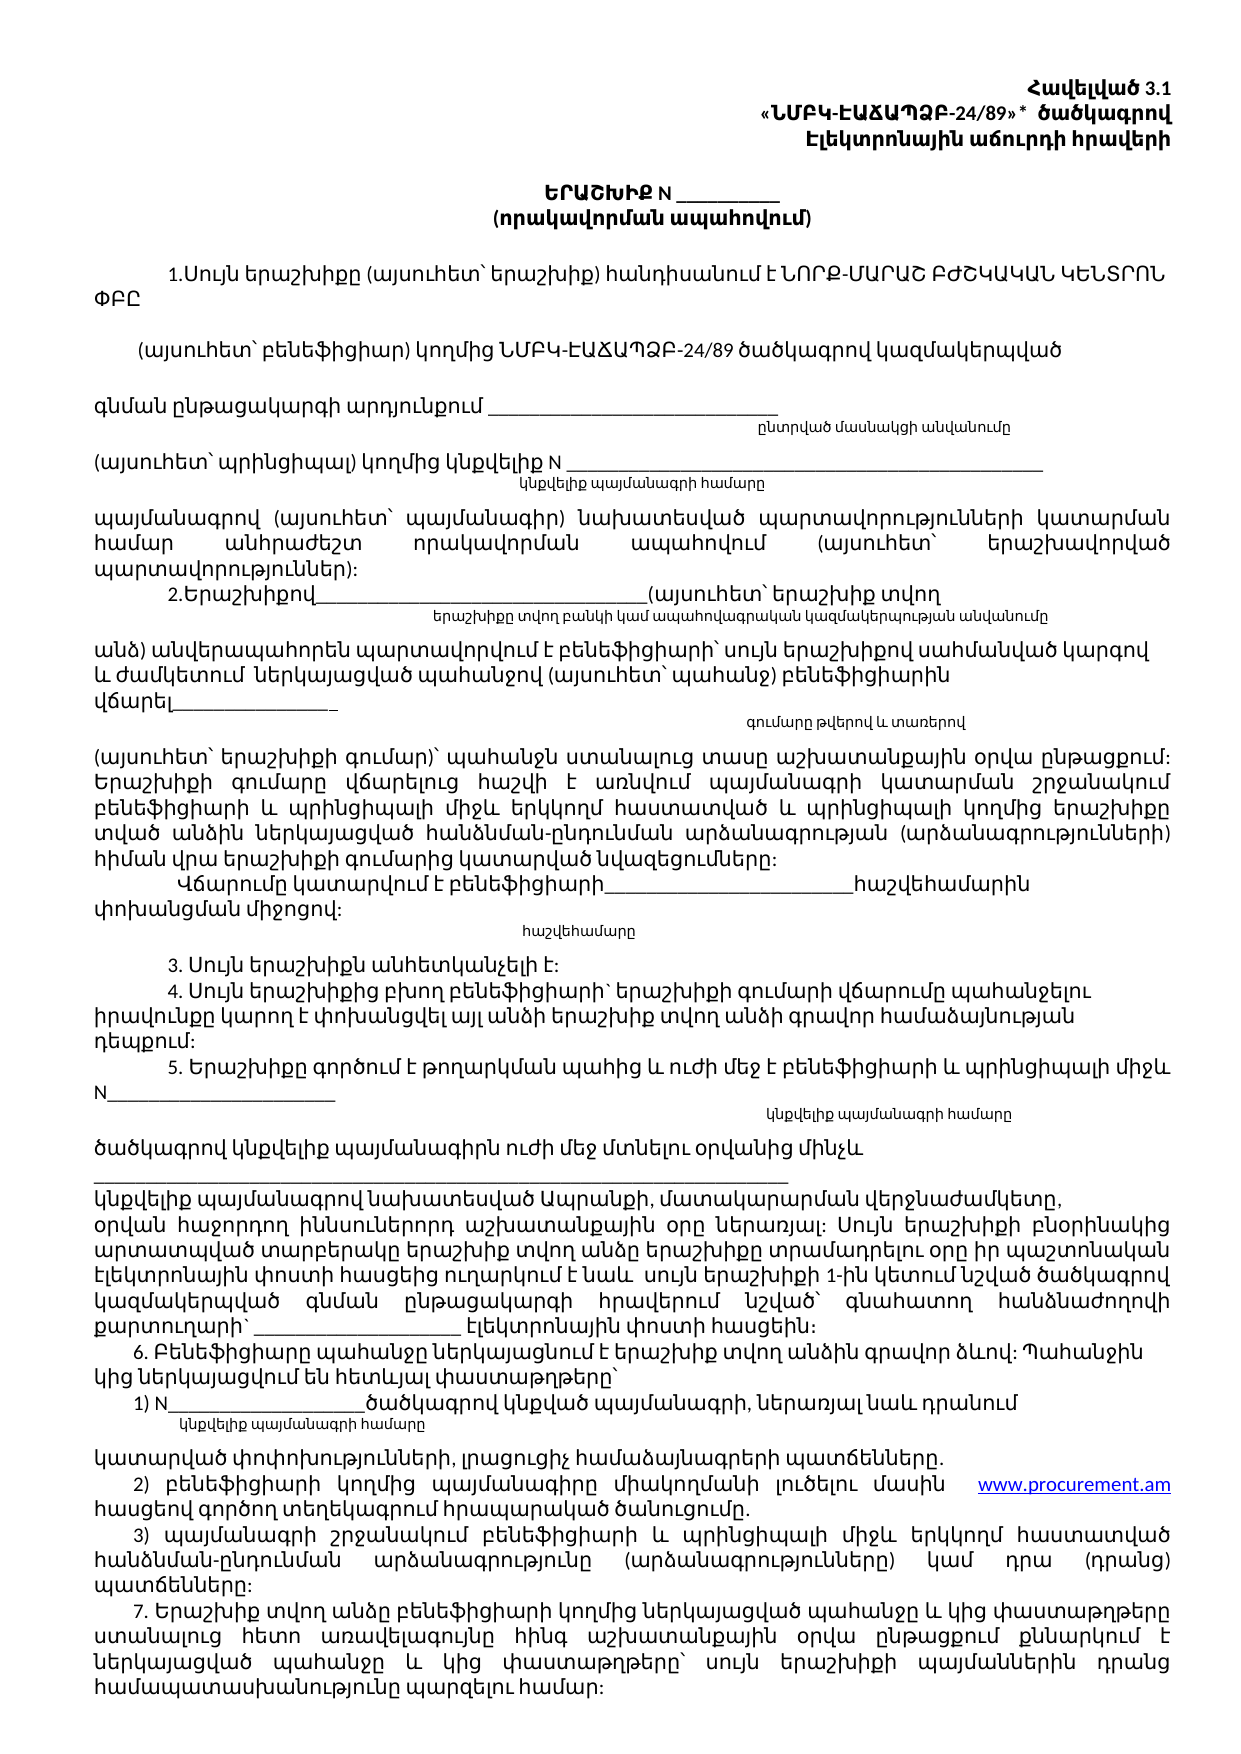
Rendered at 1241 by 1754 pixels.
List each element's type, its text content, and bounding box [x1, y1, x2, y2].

text կնքվելիք պայմանագրի համարը [610, 1105, 1171, 1136]
text (այսուհետ՝ երաշխիքի գումար)՝ պահանջն ստանալուց տասը աշխատանքային օրվա ընթացքում: Երաշխիքի գումարը վճարելուց հաշվի է առնվում պայմանագրի կատարման շրջանակում բենեֆիցիարի և պրինցիպալի միջև երկկողմ հաստատված և պրինցիպալի կողմից երաշխիքը տված անձին ներկայացված հանձնման-ընդունման արձանագրության (արձանագրությունների) հիման վրա երաշխիքի գումարից կատարված նվազեցումները: [94, 744, 1171, 871]
text (այսուհետ՝ բենեֆիցիար) կողմից ՆՄԲԿ-ԷԱՃԱՊՁԲ-24/89 ծածկագրով կազմակերպված [94, 337, 1171, 393]
text անձ) անվերապահորեն պարտավորվում է բենեֆիցիարի՝ սույն երաշխիքով սահմանված կարգով և ժամկետում ներկայացված պահանջով (այսուհետ՝ պահանջ) բենեֆիցիարին վճարել_______________ [94, 637, 1171, 713]
text 3) պայմանագրի շրջանակում բենեֆիցիարի և պրինցիպալի միջև երկկողմ հաստատված հանձնման-ընդունման արձանագրությունը (արձանագրությունները) կամ դրա (դրանց) պատճենները: [94, 1522, 1171, 1598]
text ծածկագրով կնքվելիք պայմանագիրն ուժի մեջ մտնելու օրվանից մինչև [94, 1136, 1171, 1161]
text երաշխիքը տվող բանկի կամ ապահովագրական կազմակերպության անվանումը [94, 607, 1171, 637]
text կնքվելիք պայմանագրի համարը [94, 1415, 1171, 1446]
text կնքվելիք պայմանագրով նախատեսված Ապրանքի, մատակարարման վերջնաժամկետը, [94, 1186, 1171, 1212]
text գնման ընթացակարգի արդյունքում ____________________________ [94, 393, 1171, 419]
text ընտրված մասնակցի անվանումը [94, 419, 1171, 449]
text ԵՐԱՇԽԻՔ N __________ [94, 180, 1171, 205]
text գումարը թվերով և տառերով [241, 713, 1171, 744]
text 2.Երաշխիքով________________________________(այսուհետ՝ երաշխիք տվող [94, 581, 1171, 607]
text 1.Սույն երաշխիքը (այսուհետ՝ երաշխիք) հանդիսանում է ՆՈՐՔ-ՄԱՐԱՇ ԲԺՇԿԱԿԱՆ ԿԵՆՏՐՈՆ ՓԲԸ [94, 261, 1171, 312]
text 2) բենեֆիցիարի կողմից պայմանագիրը միակողմանի լուծելու մասին www.procurement.am հասցեով գործող տեղեկագրում հրապարակած ծանուցումը. [94, 1471, 1171, 1522]
text 5. Երաշխիքը գործում է թողարկման պահից և ուժի մեջ է բենեֆիցիարի և պրինցիպալի միջև N______________________ [94, 1054, 1171, 1105]
text Էլեկտրոնային աճուրդի հրավերի [94, 126, 1171, 151]
text 3. Սույն երաշխիքն անհետկանչելի է: [94, 952, 1171, 978]
text Հավելված 3.1 [94, 75, 1171, 100]
text Վճարումը կատարվում է բենեֆիցիարի________________________հաշվեհամարին փոխանցման միջոցով: [94, 871, 1171, 922]
text հաշվեհամարը [167, 922, 1171, 952]
text կատարված փոփոխությունների, լրացուցիչ համաձայնագրերի պատճենները. [94, 1446, 1171, 1471]
text 1) N___________________ծածկագրով կնքված պայմանագրի, ներառյալ նաև դրանում [94, 1390, 1171, 1415]
text 6. Բենեֆիցիարը պահանջը ներկայացնում է երաշխիք տվող անձին գրավոր ձևով: Պահանջին կից ներկայացվում են հետևյալ փաստաթղթերը՝ [94, 1339, 1171, 1390]
text ___________________________________________________________________ [94, 1161, 1171, 1186]
text «ՆՄԲԿ-ԷԱՃԱՊՁԲ-24/89»* ծածկագրով [94, 100, 1171, 126]
text պայմանագրով (այսուհետ՝ պայմանագիր) նախատեսված պարտավորությունների կատարման համար անհրաժեշտ որակավորման ապահովում (այսուհետ՝ երաշխավորված պարտավորություններ): [94, 505, 1171, 581]
text 7. Երաշխիք տվող անձը բենեֆիցիարի կողմից ներկայացված պահանջը և կից փաստաթղթերը ստանալուց հետո առավելագույնը հինգ աշխատանքային օրվա ընթացքում քննարկում է ներկայացված պահանջը և կից փաստաթղթերը՝ սույն երաշխիքի պայմաններին դրանց համապատասխանությունը պարզելու համար: [94, 1598, 1171, 1700]
text (որակավորման ապահովում) [94, 205, 1171, 231]
text 4. Սույն երաշխիքից բխող բենեֆիցիարի` երաշխիքի գումարի վճարումը պահանջելու իրավունքը կարող է փոխանցվել այլ անձի երաշխիք տվող անձի գրավոր համաձայնության դեպքում: [94, 978, 1171, 1054]
text (այսուհետ՝ պրինցիպալ) կողմից կնքվելիք N ______________________________________________ կնքվելիք պայմանագրի համարը [94, 449, 1171, 505]
text օրվան հաջորդող իննսուներորդ աշխատանքային օրը ներառյալ: Սույն երաշխիքի բնօրինակից արտատպված տարբերակը երաշխիք տվող անձը երաշխիքը տրամադրելու օրը իր պաշտոնական էլեկտրոնային փոստի հասցեից ուղարկում է նաև սույն երաշխիքի 1-ին կետում նշված ծածկագրով կազմակերպված գնման ընթացակարգի հրավերում նշված՝ գնահատող հանձնաժողովի քարտուղարի` ____________________ էլեկտրոնային փոստի հասցեին։ [94, 1212, 1171, 1339]
